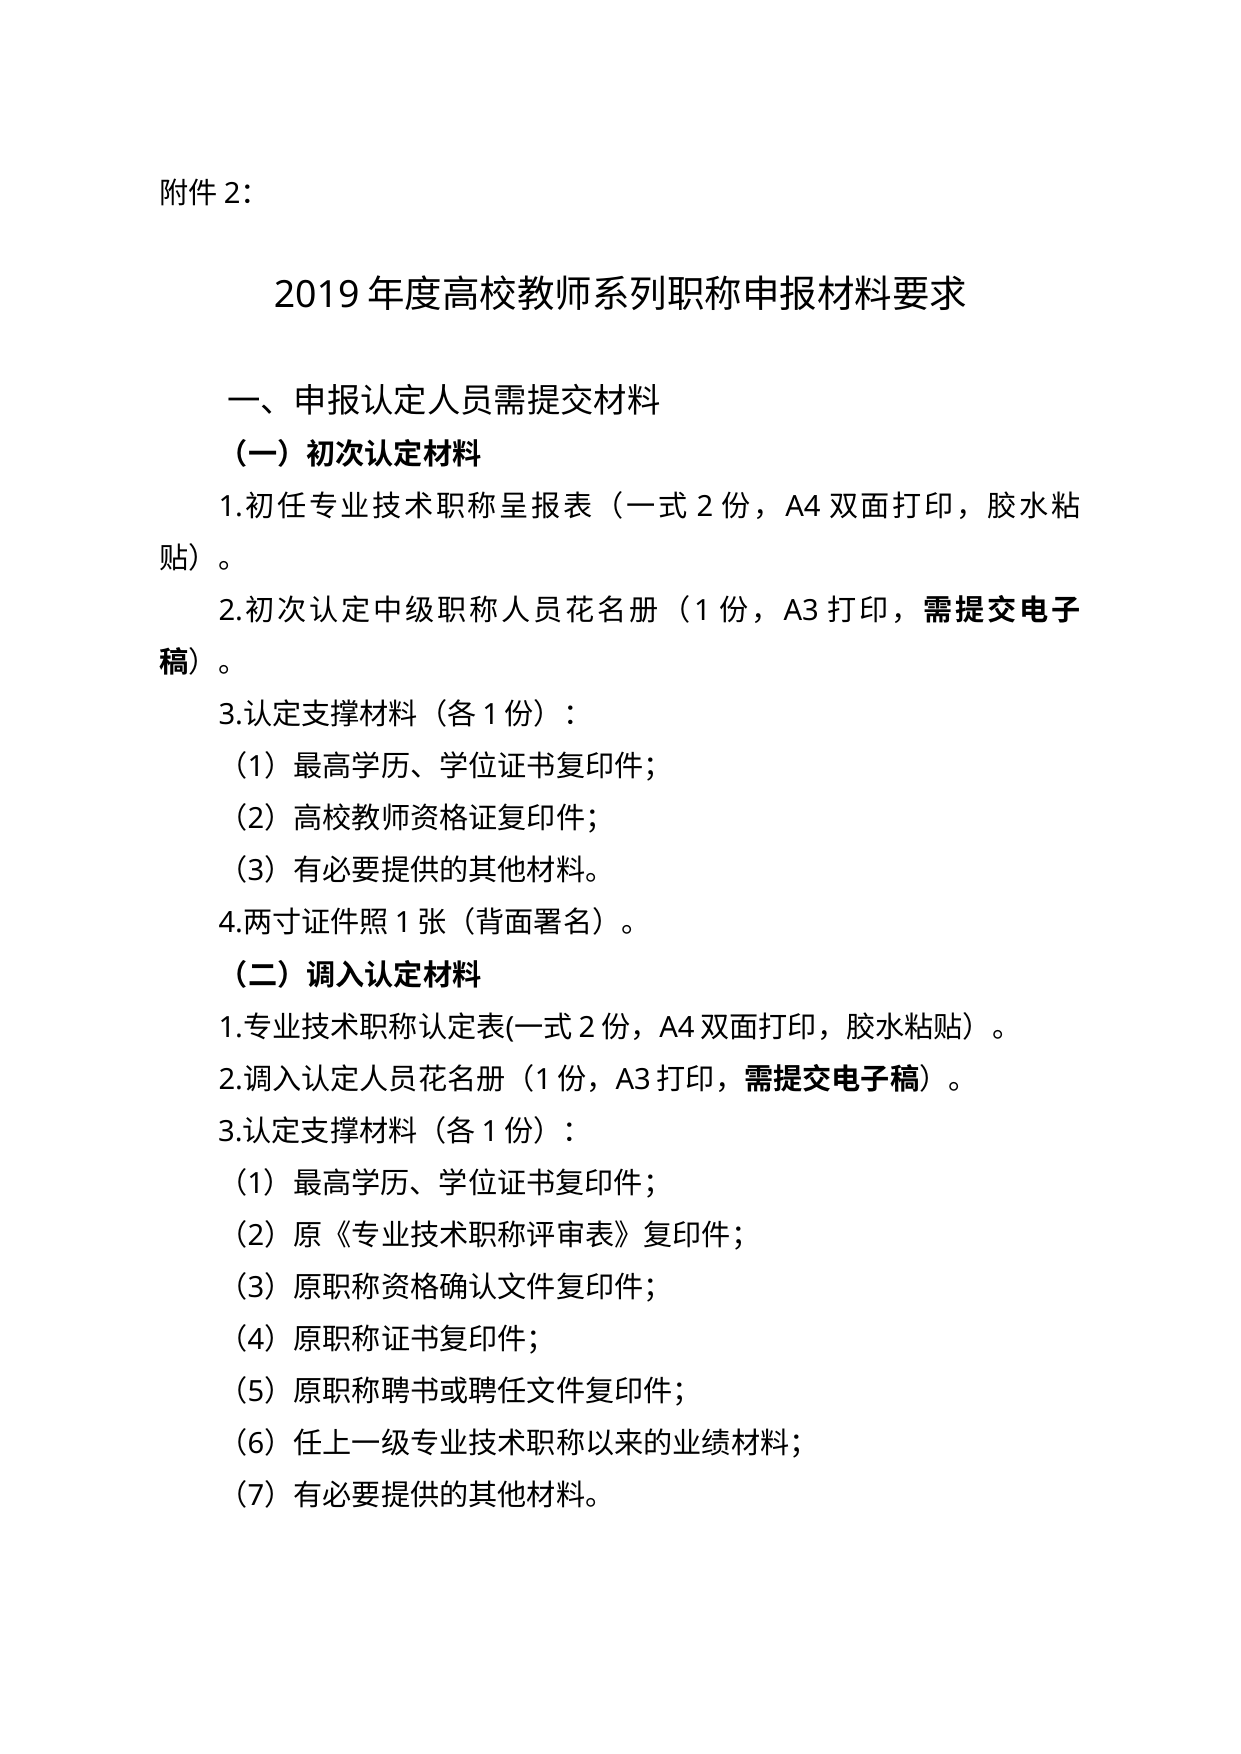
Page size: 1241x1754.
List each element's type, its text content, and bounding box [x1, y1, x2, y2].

text 2019年度高校教师系列职称申报材料要求 [159, 266, 1081, 318]
text （1）最高学历、学位证书复印件； [159, 735, 1081, 787]
text 2.调入认定人员花名册（1份，A3打印，需提交电子稿）。 [159, 1047, 1081, 1099]
text 3.认定支撑材料（各1份）： [159, 1099, 1081, 1152]
text 1.初任专业技术职称呈报表（一式2份，A4双面打印，胶水粘贴）。 [159, 474, 1081, 579]
text 一、申报认定人员需提交材料 [159, 370, 1081, 422]
text 3.认定支撑材料（各1份）： [159, 683, 1081, 735]
text 1.专业技术职称认定表(一式2份，A4双面打印，胶水粘贴）。 [159, 995, 1081, 1047]
text （1）最高学历、学位证书复印件； [159, 1152, 1081, 1204]
text （7）有必要提供的其他材料。 [159, 1464, 1081, 1516]
text （3）原职称资格确认文件复印件； [159, 1256, 1081, 1308]
text （5）原职称聘书或聘任文件复印件； [159, 1360, 1081, 1412]
text 附件2： [159, 162, 1081, 214]
text （一）初次认定材料 [159, 422, 1081, 474]
text 2.初次认定中级职称人员花名册（1份，A3打印，需提交电子稿）。 [159, 579, 1081, 683]
text （6）任上一级专业技术职称以来的业绩材料； [159, 1412, 1081, 1464]
text 4.两寸证件照1张（背面署名）。 [159, 891, 1081, 943]
text （4）原职称证书复印件； [159, 1308, 1081, 1360]
text （2）高校教师资格证复印件； [159, 787, 1081, 839]
text （二）调入认定材料 [159, 943, 1081, 995]
text （3）有必要提供的其他材料。 [159, 839, 1081, 891]
text （2）原《专业技术职称评审表》复印件； [159, 1204, 1081, 1256]
